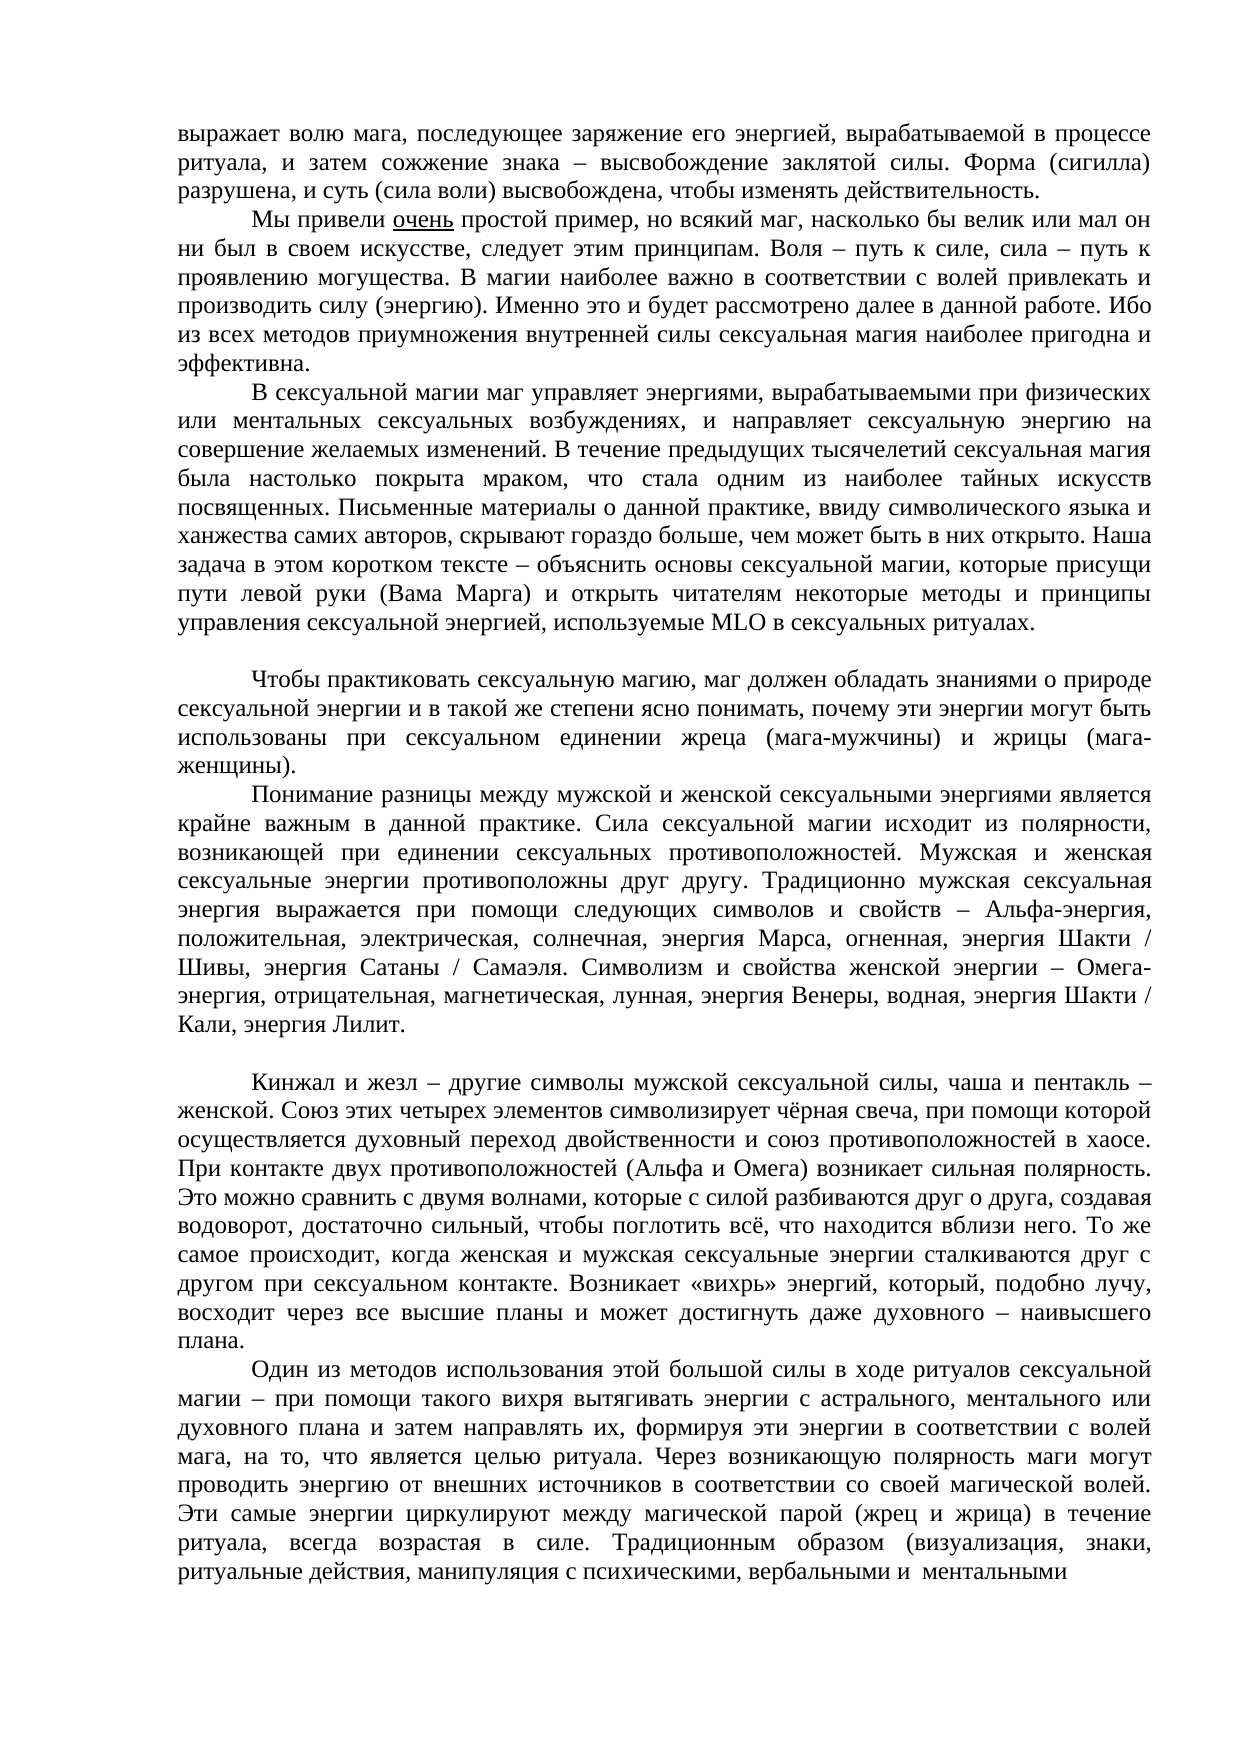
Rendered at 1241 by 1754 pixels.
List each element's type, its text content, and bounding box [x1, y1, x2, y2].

text выражает волю мага, последующее заряжение его энергией, вырабатываемой в процессе ритуала, и затем сожжение знака – высвобождение заклятой силы. Форма (сигилла) разрушена, и суть (сила воли) высвобождена, чтобы изменять действительность. [177, 118, 1152, 204]
text Чтобы практиковать сексуальную магию, маг должен обладать знаниями о природе сексуальной энергии и в такой же степени ясно понимать, почему эти энергии могут быть использованы при сексуальном единении жреца (мага-мужчины) и жрицы (мага- женщины). [177, 664, 1152, 779]
text Мы привели очень простой пример, но всякий маг, насколько бы велик или мал он ни был в своем искусстве, следует этим принципам. Воля – путь к силе, сила – путь к проявлению могущества. В магии наиболее важно в соответствии с волей привлекать и производить силу (энергию). Именно это и будет рассмотрено далее в данной работе. Ибо из всех методов приумножения внутренней силы сексуальная магия наиболее пригодна и эффективна. [177, 204, 1152, 377]
text Понимание разницы между мужской и женской сексуальными энергиями является крайне важным в данной практике. Сила сексуальной магии исходит из полярности, возникающей при единении сексуальных противоположностей. Мужская и женская сексуальные энергии противоположны друг другу. Традиционно мужская сексуальная энергия выражается при помощи следующих символов и свойств – Альфа-энергия, положительная, электрическая, солнечная, энергия Марса, огненная, энергия Шакти / Шивы, энергия Сатаны / Самаэля. Символизм и свойства женской энергии – Омега- энергия, отрицательная, магнетическая, лунная, энергия Венеры, водная, энергия Шакти / Кали, энергия Лилит. [177, 779, 1153, 1038]
text Один из методов использования этой большой силы в ходе ритуалов сексуальной магии – при помощи такого вихря вытягивать энергии с астрального, ментального или духовного плана и затем направлять их, формируя эти энергии в соответствии с волей мага, на то, что является целью ритуала. Через возникающую полярность маги могут проводить энергию от внешних источников в соответствии со своей магической волей. Эти самые энергии циркулируют между магической парой (жрец и жрица) в течение ритуала, всегда возрастая в силе. Традиционным образом (визуализация, знаки, ритуальные действия, манипуляция с психическими, вербальными и ментальными [177, 1354, 1153, 1584]
text Кинжал и жезл – другие символы мужской сексуальной силы, чаша и пентакль – женской. Союз этих четырех элементов символизирует чёрная свеча, при помощи которой осуществляется духовный переход двойственности и союз противоположностей в хаосе. При контакте двух противоположностей (Альфа и Омега) возникает сильная полярность. Это можно сравнить с двумя волнами, которые с силой разбиваются друг о друга, создавая водоворот, достаточно сильный, чтобы поглотить всё, что находится вблизи него. То же самое происходит, когда женская и мужская сексуальные энергии сталкиваются друг с другом при сексуальном контакте. Возникает «вихрь» энергий, который, подобно лучу, восходит через все высшие планы и может достигнуть даже духовного – наивысшего плана. [177, 1067, 1152, 1354]
text В сексуальной магии маг управляет энергиями, вырабатываемыми при физических или ментальных сексуальных возбуждениях, и направляет сексуальную энергию на совершение желаемых изменений. В течение предыдущих тысячелетий сексуальная магия была настолько покрыта мраком, что стала одним из наиболее тайных искусств посвященных. Письменные материалы о данной практике, ввиду символического языка и ханжества самих авторов, скрывают гораздо больше, чем может быть в них открыто. Наша задача в этом коротком тексте – объяснить основы сексуальной магии, которые присущи пути левой руки (Вама Марга) и открыть читателям некоторые методы и принципы управления сексуальной энергией, используемые MLO в сексуальных ритуалах. [177, 377, 1152, 636]
